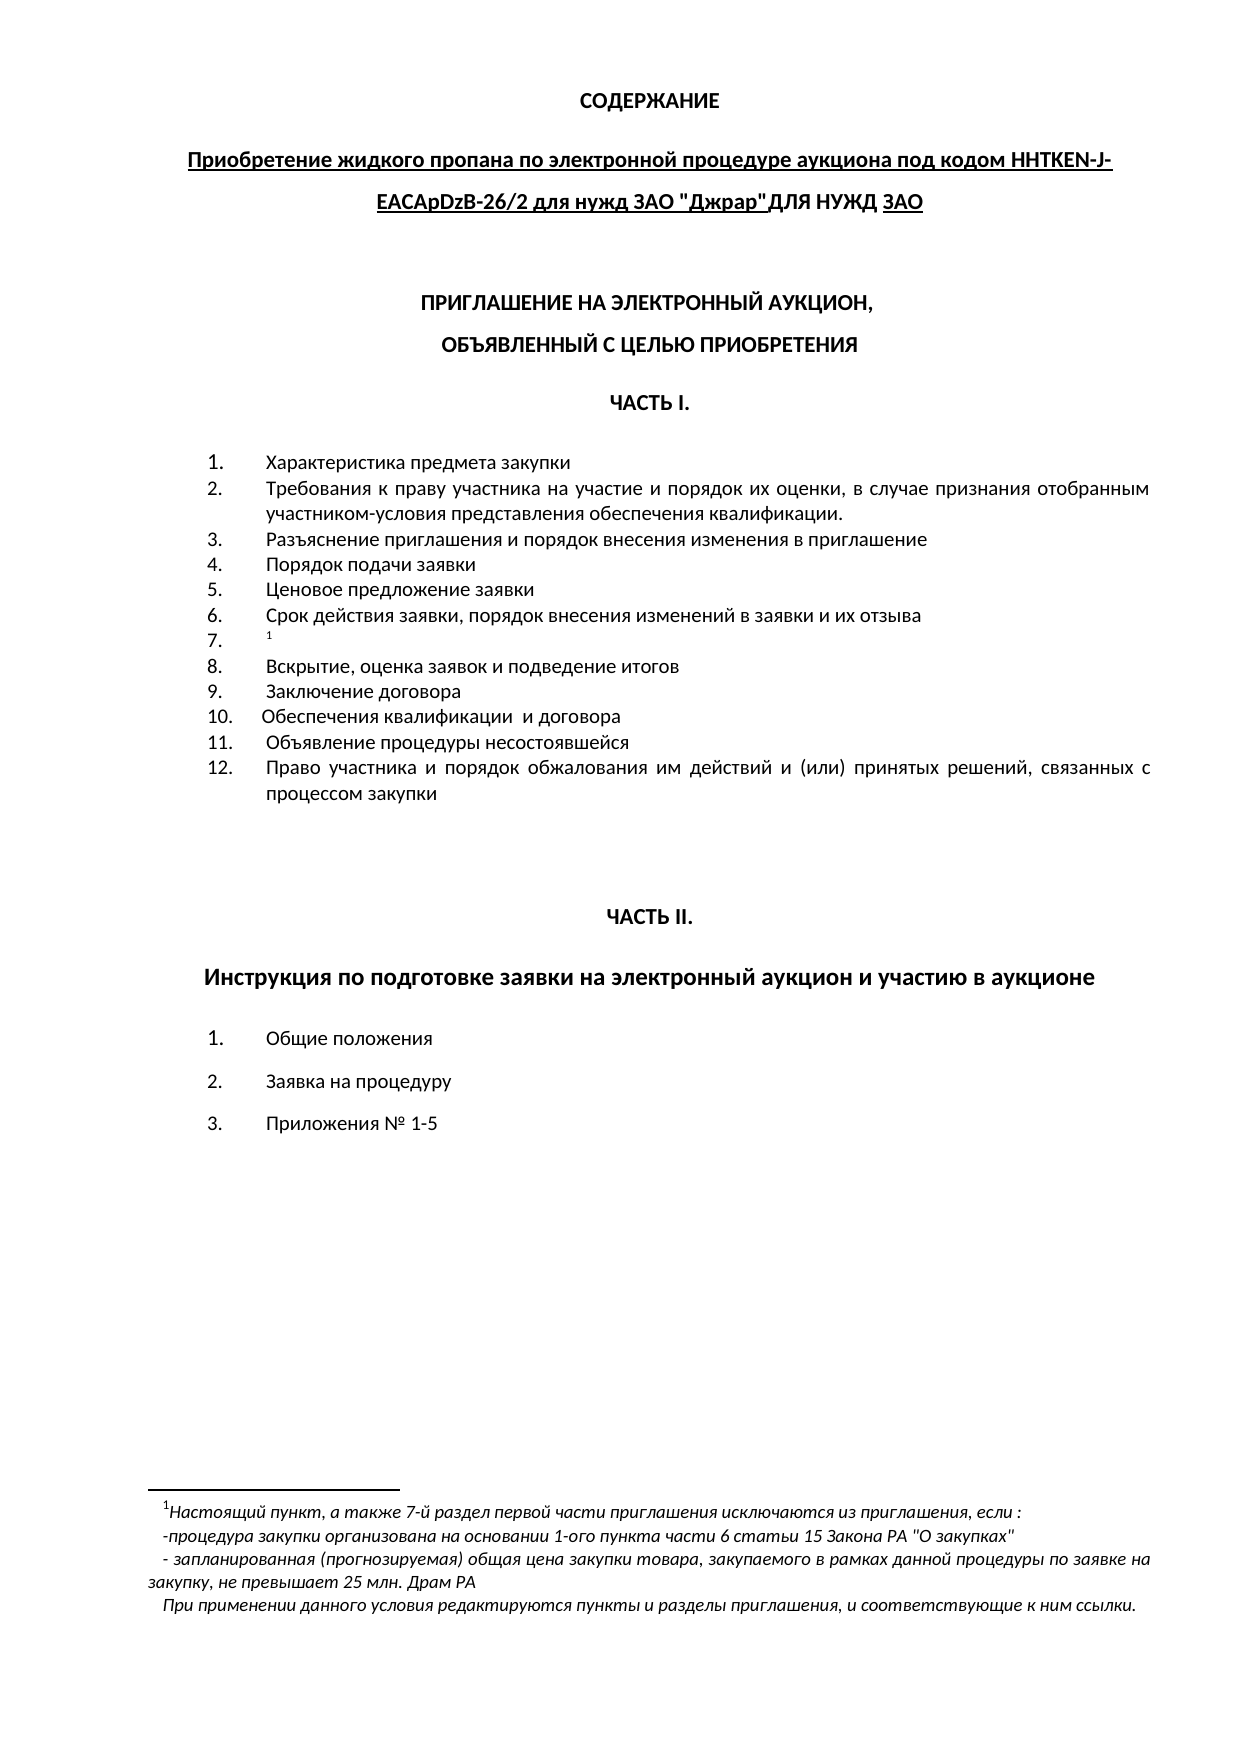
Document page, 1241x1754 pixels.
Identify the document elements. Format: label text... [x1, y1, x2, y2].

text 11. Объявление процедуры несостоявшейся [207, 729, 1152, 754]
text 2. Требования к праву участника на участие и порядок их оценки, в случае признания отобранным участником-условия представления обеспечения квалификации. [207, 475, 1152, 526]
text 4. Порядок подачи заявки [207, 551, 1152, 577]
text Инструкция по подготовке заявки на электронный аукцион и участию в аукционе [148, 961, 1152, 991]
text Приобретение жидкого пропана по электронной процедуре аукциона под кодом HHTKEN-J-EACApDzB-26/2 для нужд ЗАО "Джрар"ДЛЯ НУЖД ЗАО [148, 145, 1152, 215]
text 5. Ценовое предложение заявки [207, 577, 1152, 602]
text ЧАСТЬ I. [148, 388, 1152, 416]
text 1. Характеристика предмета закупки [207, 447, 1152, 475]
text 9. Заключение договора [207, 678, 1152, 704]
text 6. Срок действия заявки, порядок внесения изменений в заявки и их отзыва [207, 602, 1152, 627]
text 8. Вскрытие, оценка заявок и подведение итогов [207, 653, 1152, 678]
text 1. Общие положения [207, 1023, 1152, 1051]
text 12. Право участника и порядок обжалования им действий и (или) принятых решений, связанных с процессом закупки [207, 754, 1152, 805]
text ЧАСТЬ II. [148, 902, 1152, 930]
text 10. Обеспечения квалификации и договора [207, 704, 1152, 729]
text ПРИГЛАШЕНИЕ НА ЭЛЕКТРОННЫЙ АУКЦИОН, ОБЪЯВЛЕННЫЙ С ЦЕЛЬЮ ПРИОБРЕТЕНИЯ [148, 288, 1152, 358]
text 3. Приложения № 1-5 [207, 1110, 1152, 1135]
text 3. Разъяснение приглашения и порядок внесения изменения в приглашение [207, 526, 1152, 551]
text 2. Заявка на процедуру [207, 1068, 1152, 1093]
text СОДЕРЖАНИЕ [148, 86, 1152, 114]
text 7. [207, 627, 1152, 653]
